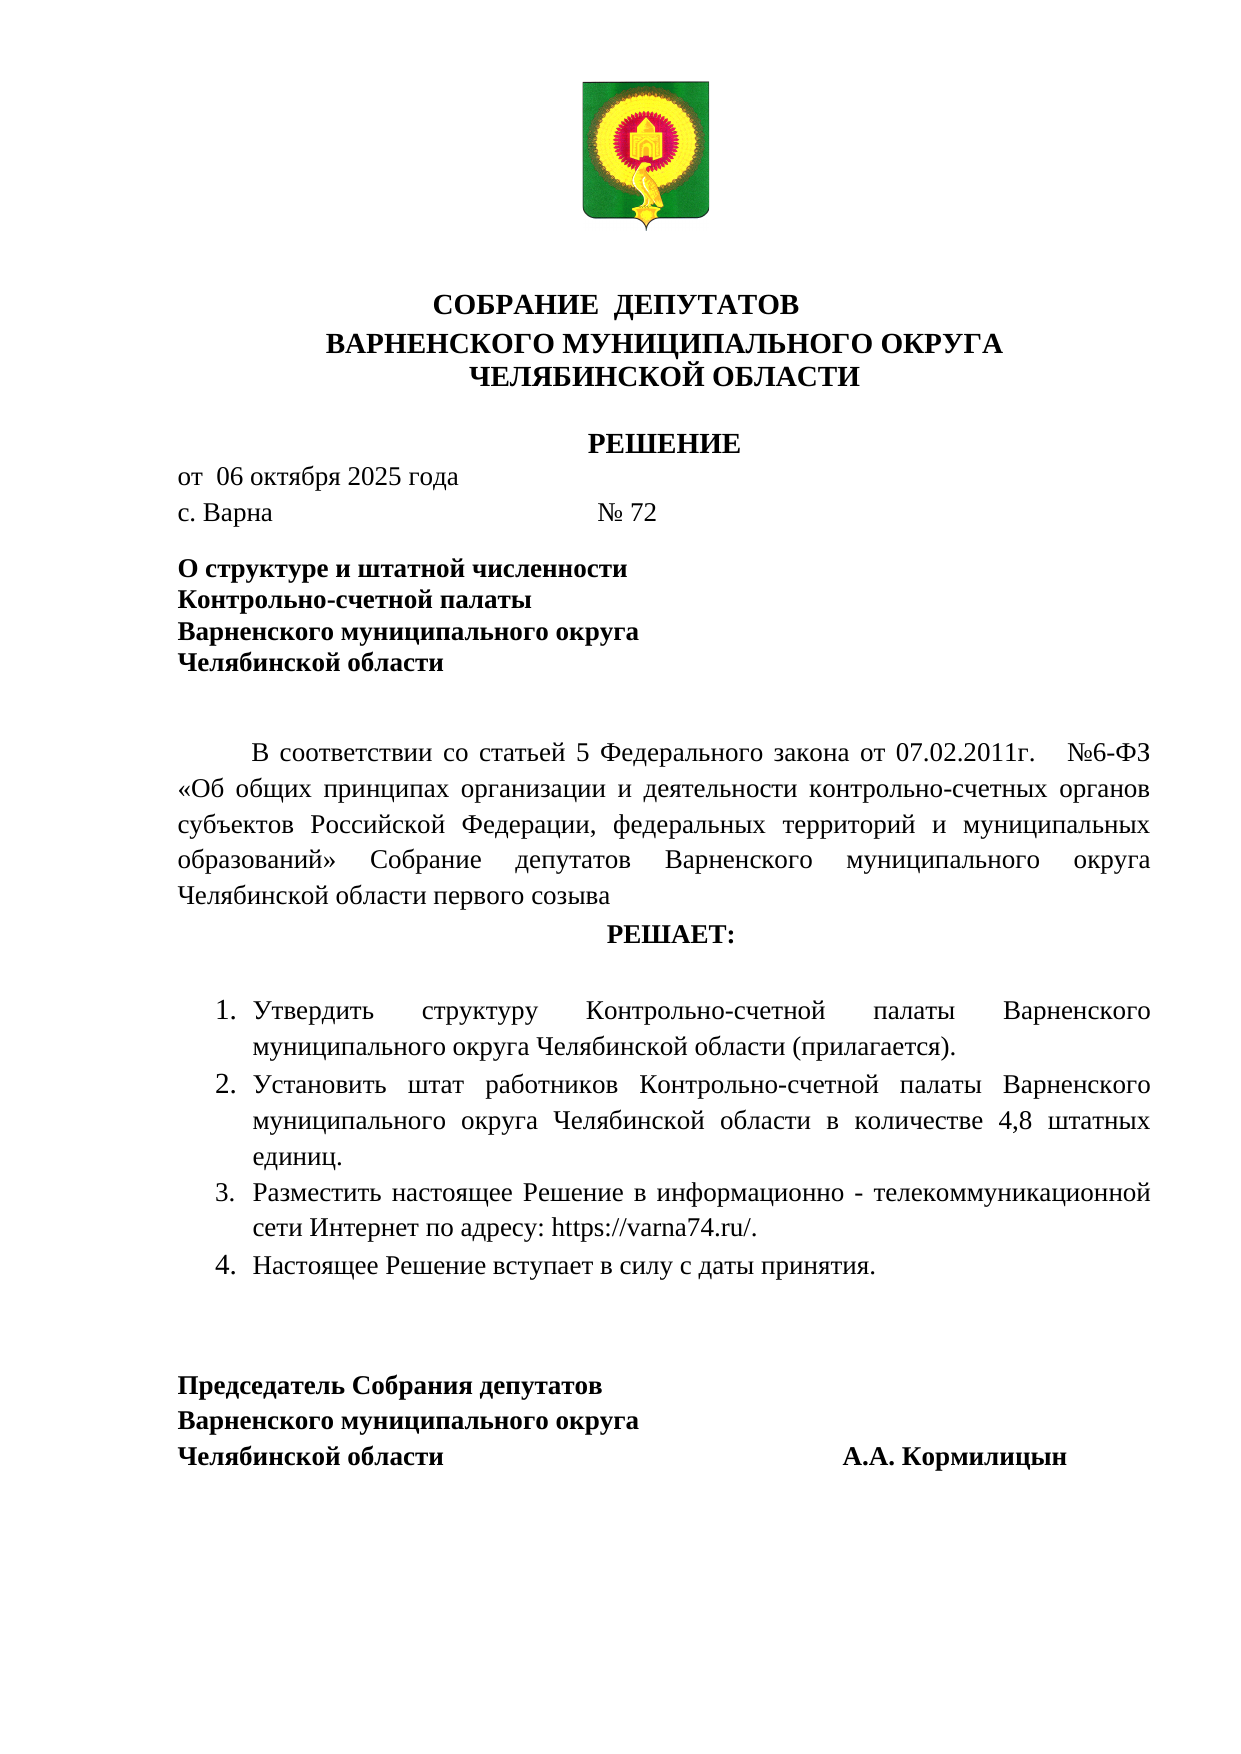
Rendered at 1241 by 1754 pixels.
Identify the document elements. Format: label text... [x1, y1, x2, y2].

list Разместить настоящее Решение в информационно - телекоммуникационной сети Интернет по адресу: https://varna74.ru/. [215, 1176, 1152, 1242]
text Челябинской области А.А. Кормилицын [177, 1440, 1152, 1471]
text от 06 октября 2025 года [177, 460, 1152, 491]
text РЕШАЕТ: [177, 918, 1152, 949]
title ВАРНЕНСКОГО МУНИЦИПАЛЬНОГО ОКРУГА [177, 326, 1152, 359]
text Контрольно-счетной палаты [177, 583, 1152, 614]
text В соответствии со статьей 5 Федерального закона от 07.02.2011г. №6-ФЗ «Об общих принципах организации и деятельности контрольно-счетных органов субъектов Российской Федерации, федеральных территорий и муниципальных образований» Собрание депутатов Варненского муниципального округа Челябинской области первого созыва [177, 736, 1152, 910]
text Варненского муниципального округа [177, 1404, 1152, 1436]
title ЧЕЛЯБИНСКОЙ ОБЛАСТИ [177, 359, 1152, 393]
list Настоящее Решение вступает в силу с даты принятия. [215, 1247, 1152, 1281]
text с. Варна № 72 [177, 496, 1152, 527]
title РЕШЕНИЕ [177, 426, 1152, 460]
picture [582, 80, 710, 231]
text Председатель Собрания депутатов [177, 1369, 1152, 1400]
text Варненского муниципального округа [177, 614, 1152, 646]
list Установить штат работников Контрольно-счетной палаты Варненского муниципального округа Челябинской области в количестве 4,8 штатных единиц. [215, 1066, 1152, 1171]
text О структуре и штатной численности [177, 552, 1152, 583]
list Утвердить структуру Контрольно-счетной палаты Варненского муниципального округа Челябинской области (прилагается). [215, 992, 1152, 1061]
text СОБРАНИЕ ДЕПУТАТОВ [177, 287, 1152, 321]
text Челябинской области [177, 646, 1152, 677]
